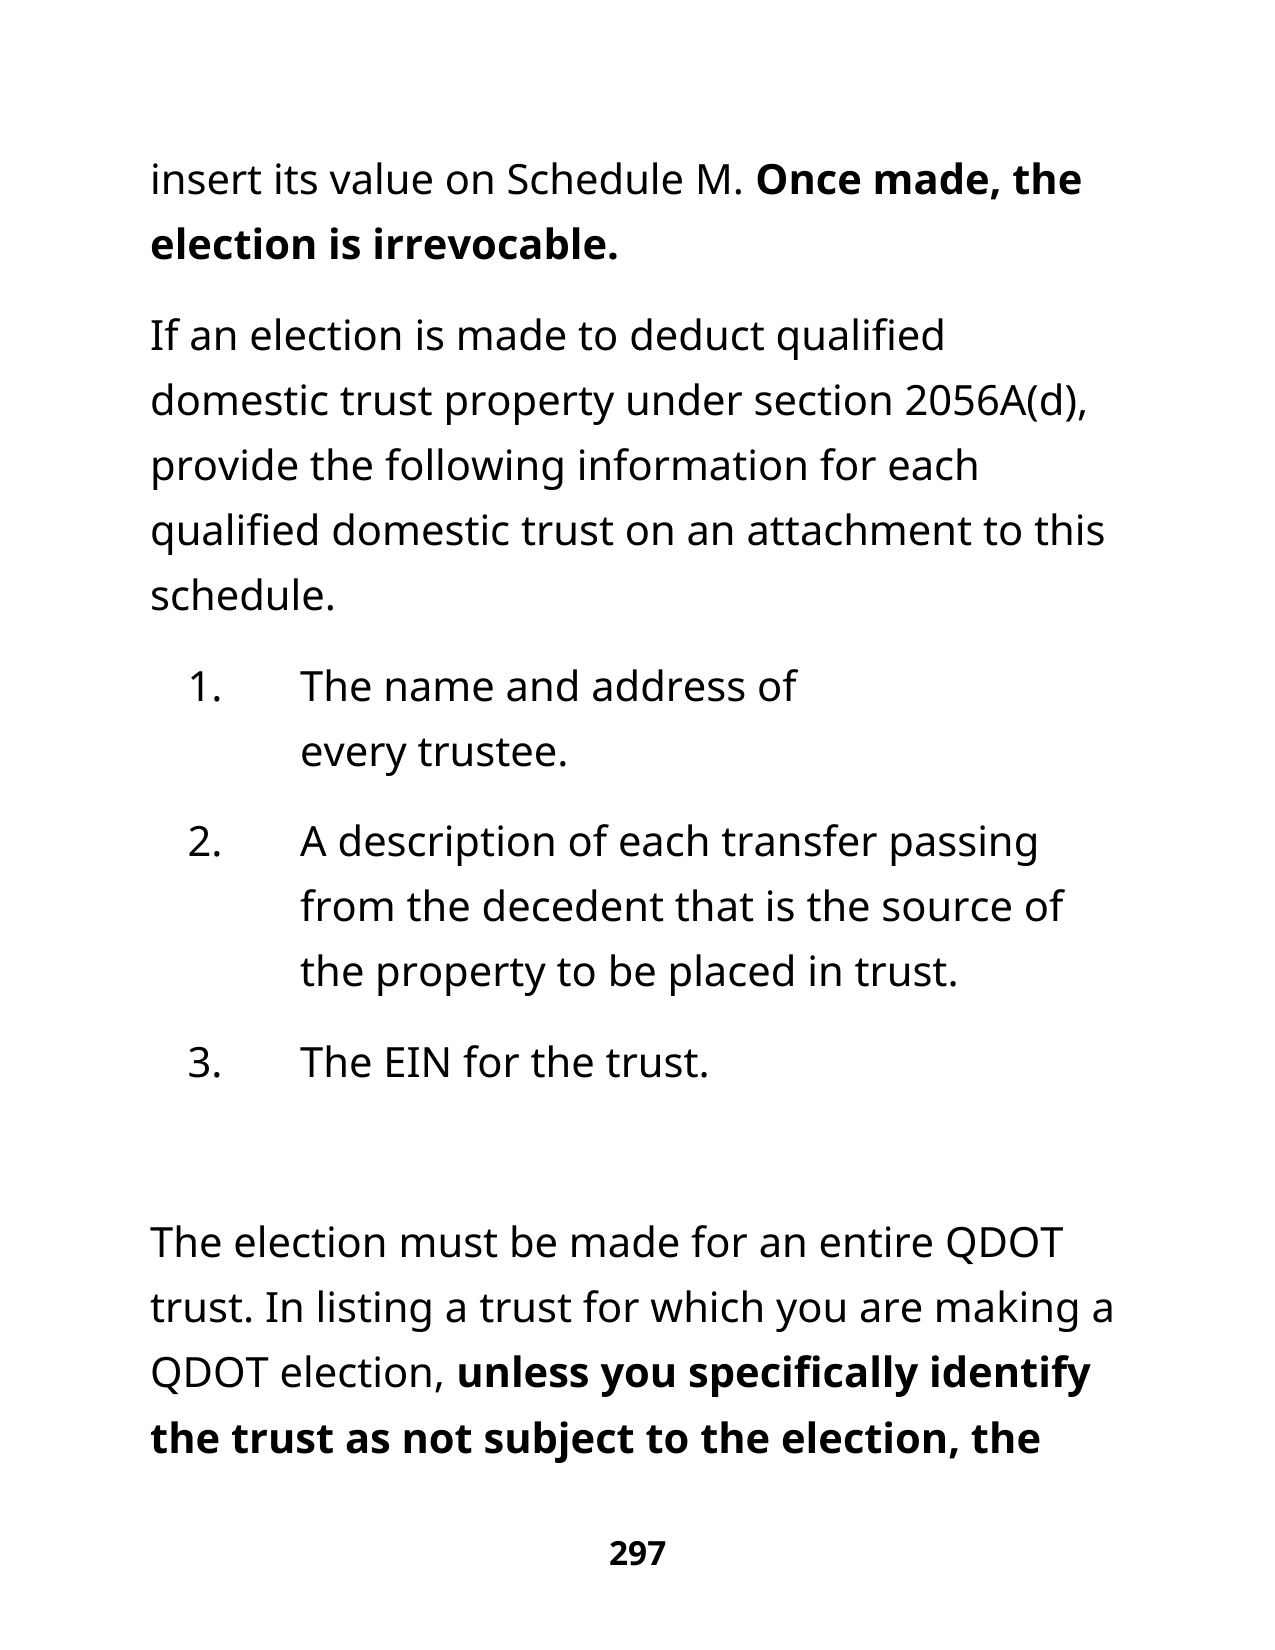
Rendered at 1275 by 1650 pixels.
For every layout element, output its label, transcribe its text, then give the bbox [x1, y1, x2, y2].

list A description of each transfer passing from the decedent that is the source of the property to be placed in trust. [187, 812, 1125, 999]
text If an election is made to deduct qualified domestic trust property under section 2056A(d), provide the following information for each qualified domestic trust on an attachment to this schedule. [150, 305, 1125, 623]
list The EIN for the trust. [187, 1032, 1125, 1089]
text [150, 150, 1125, 272]
list The name and address of every trustee. [187, 656, 1125, 778]
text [150, 1213, 1125, 1465]
